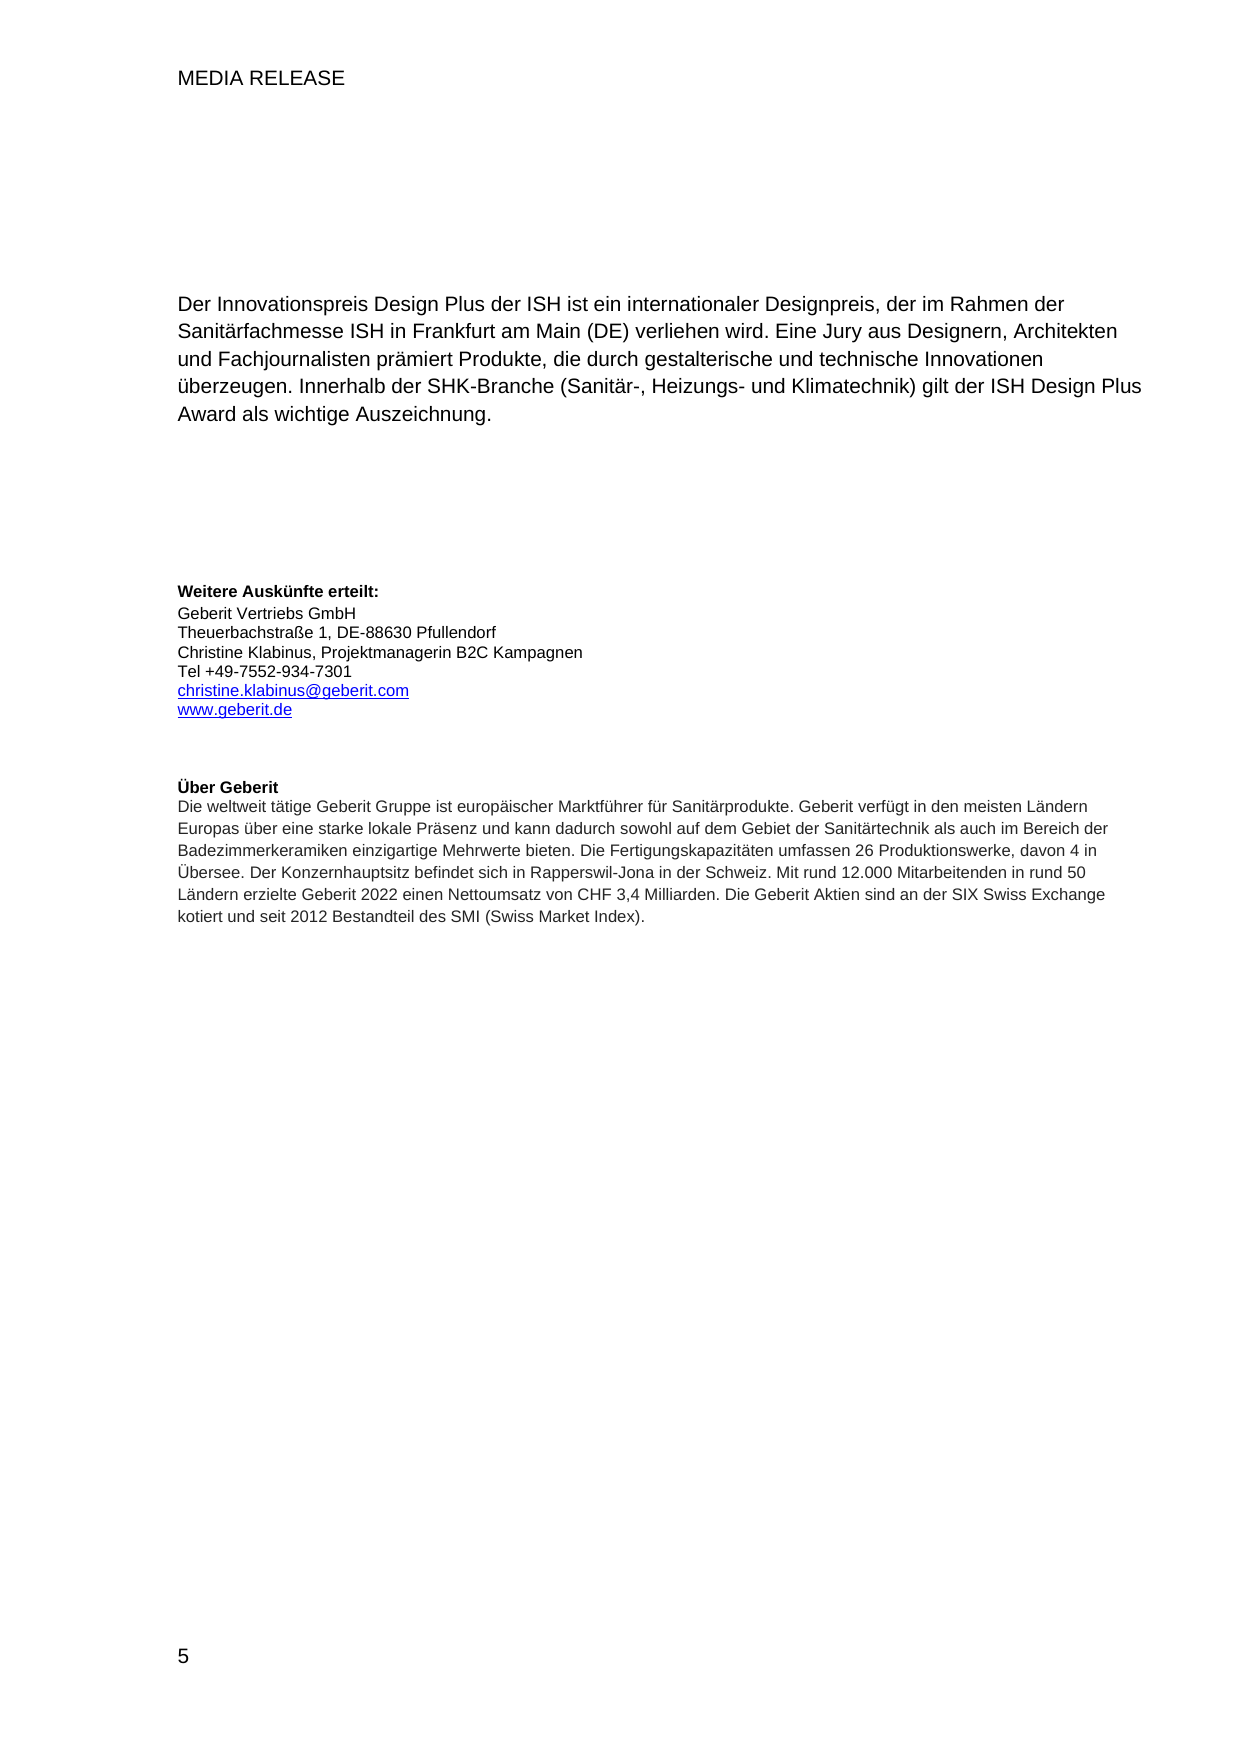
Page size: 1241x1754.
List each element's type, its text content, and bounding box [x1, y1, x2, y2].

subtitle Weitere Auskünfte erteilt: [177, 571, 1152, 604]
subtitle christine.klabinus@geberit.com www.geberit.de [177, 681, 1152, 719]
subtitle Theuerbachstraße 1, DE-88630 Pfullendorf [177, 623, 1152, 642]
text Die weltweit tätige Geberit Gruppe ist europäischer Marktführer für Sanitärprodukte. Geberit verfügt in den meisten Ländern Europas über eine starke lokale Präsenz und kann dadurch sowohl auf dem Gebiet der Sanitärtechnik als auch im Bereich der Badezimmerkeramiken einzigartige Mehrwerte bieten. Die Fertigungskapazitäten umfassen 26 Produktionswerke, davon 4 in Übersee. Der Konzernhauptsitz befindet sich in Rapperswil-Jona in der Schweiz. Mit rund 12.000 Mitarbeitenden in rund 50 Ländern erzielte Geberit 2022 einen Nettoumsatz von CHF 3,4 Milliarden. Die Geberit Aktien sind an der SIX Swiss Exchange kotiert und seit 2012 Bestandteil des SMI (Swiss Market Index). [177, 797, 1152, 926]
subtitle Christine Klabinus, Projektmanagerin B2C Kampagnen [177, 642, 1152, 662]
text Der Innovationspreis Design Plus der ISH ist ein internationaler Designpreis, der im Rahmen der Sanitärfachmesse ISH in Frankfurt am Main (DE) verliehen wird. Eine Jury aus Designern, Architekten und Fachjournalisten prämiert Produkte, die durch gestalterische und technische Innovationen überzeugen. Innerhalb der SHK-Branche (Sanitär-, Heizungs- und Klimatechnik) gilt der ISH Design Plus Award als wichtige Auszeichnung. [177, 292, 1152, 426]
subtitle Tel +49-7552-934-7301 [177, 662, 1152, 681]
text Über Geberit [177, 777, 1152, 797]
subtitle Geberit Vertriebs GmbH [177, 604, 1152, 623]
